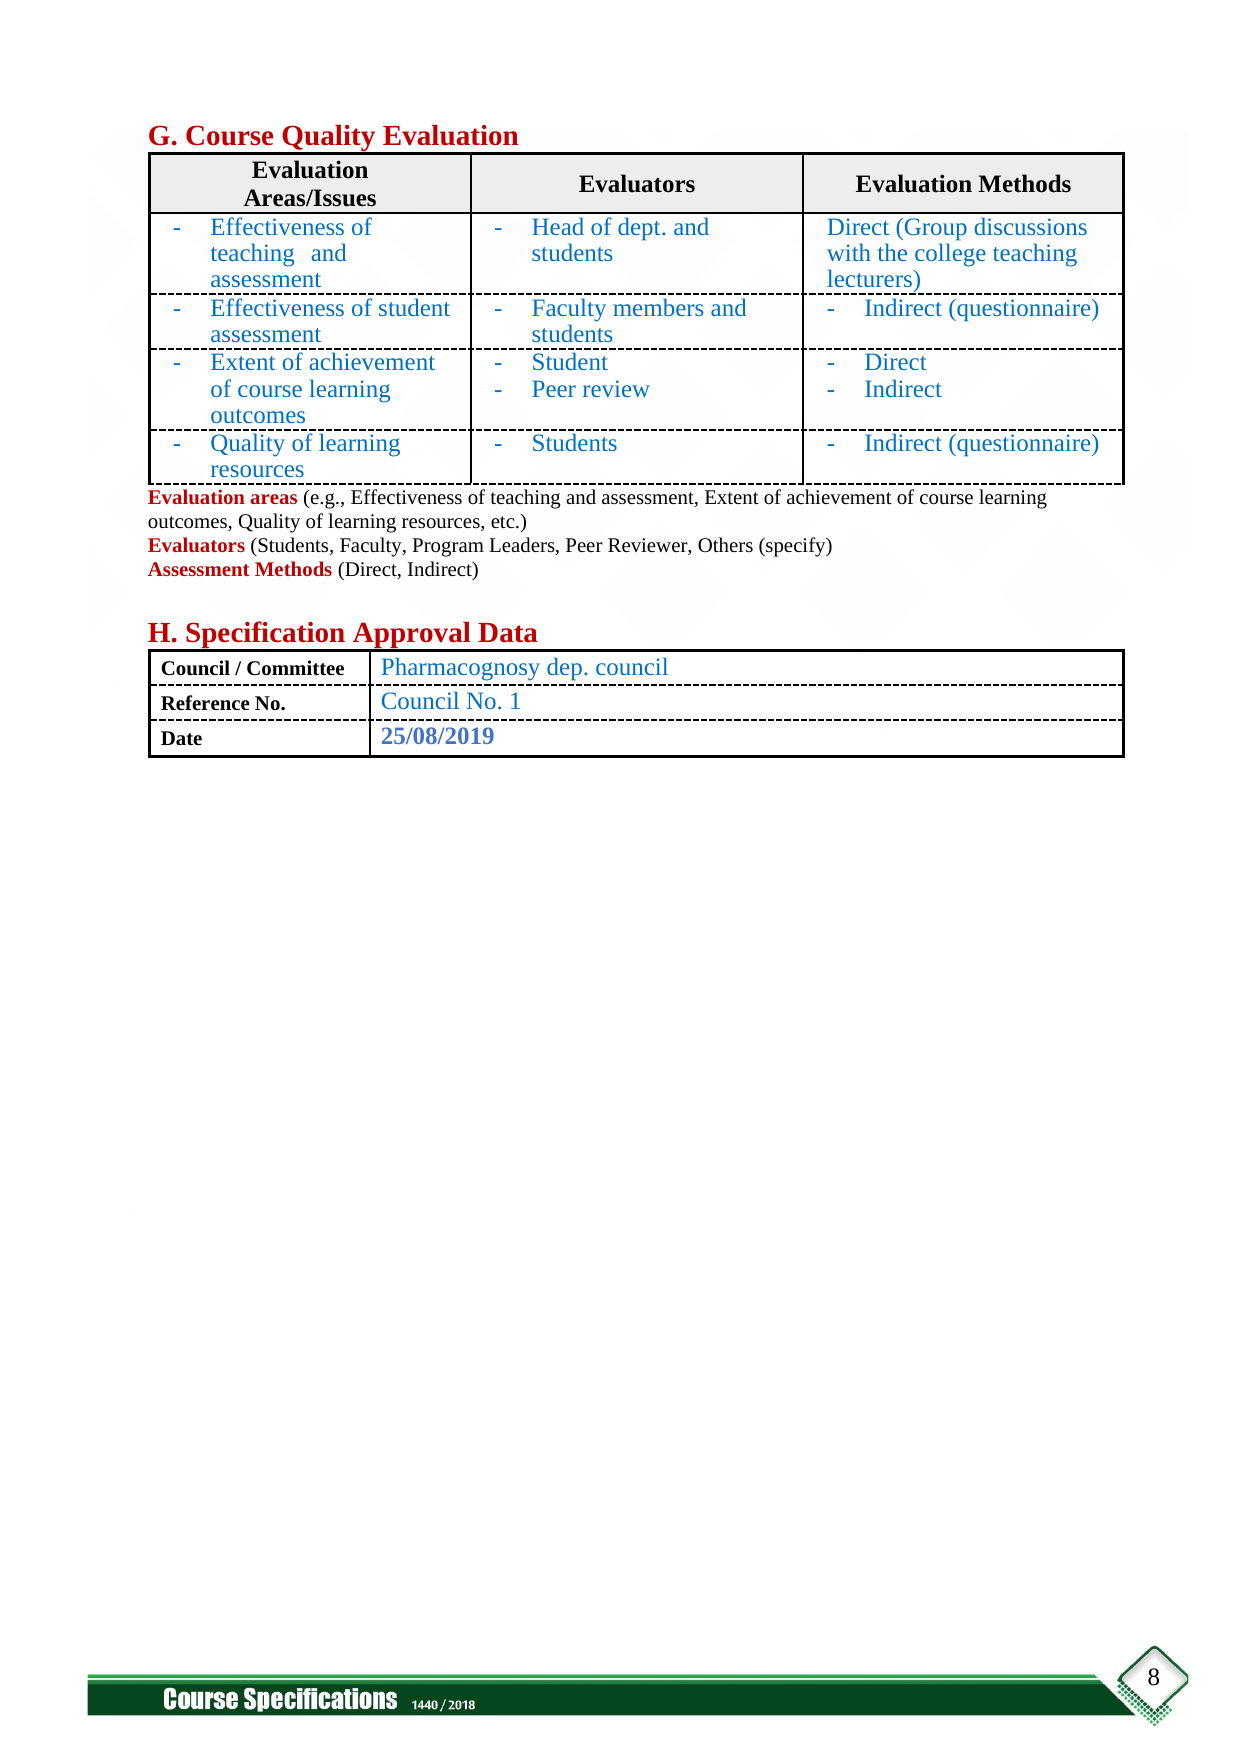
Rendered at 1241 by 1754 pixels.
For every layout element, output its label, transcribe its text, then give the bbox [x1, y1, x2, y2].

table_cell Date [151, 719, 369, 755]
subtitle H. Specification Approval Data [148, 615, 1122, 648]
table_cell Indirect (questionnaire) [804, 293, 1122, 348]
table_header Pharmacognosy dep. council [371, 652, 1122, 684]
table_cell Direct (Group discussions with the college teaching lecturers) [804, 214, 1122, 293]
table_header Evaluators [472, 155, 802, 212]
table_header Evaluation Areas/Issues [151, 155, 470, 212]
table_cell Students [472, 429, 802, 483]
table_cell Reference No. [151, 684, 369, 719]
table_cell Student Peer review [472, 348, 802, 428]
text Assessment Methods (Direct, Indirect) [148, 557, 1118, 581]
table_cell Indirect (questionnaire) [804, 429, 1122, 483]
table_cell 25/08/2019 [371, 719, 1122, 755]
text Evaluation areas (e.g., Effectiveness of teaching and assessment, Extent of achievement of course learning outcomes, Quality of learning resources, etc.) [148, 485, 1118, 533]
table_header Evaluation Methods [804, 155, 1122, 212]
table_cell Effectiveness of teaching and assessment [151, 214, 470, 293]
table_cell Direct Indirect [804, 348, 1122, 428]
table_cell Head of dept. and students [472, 214, 802, 293]
table_cell Extent of achievement of course learning outcomes [151, 348, 470, 428]
table_cell Effectiveness of student assessment [151, 293, 470, 348]
table_header Council / Committee [151, 652, 369, 684]
picture [87, 131, 1189, 1726]
text Evaluators (Students, Faculty, Program Leaders, Peer Reviewer, Others (specify) [148, 533, 1118, 557]
table_cell Faculty members and students [472, 293, 802, 348]
subtitle G. Course Quality Evaluation [148, 118, 1122, 152]
table_cell Quality of learning resources [151, 429, 470, 483]
table_cell Council No. 1 [371, 684, 1122, 719]
